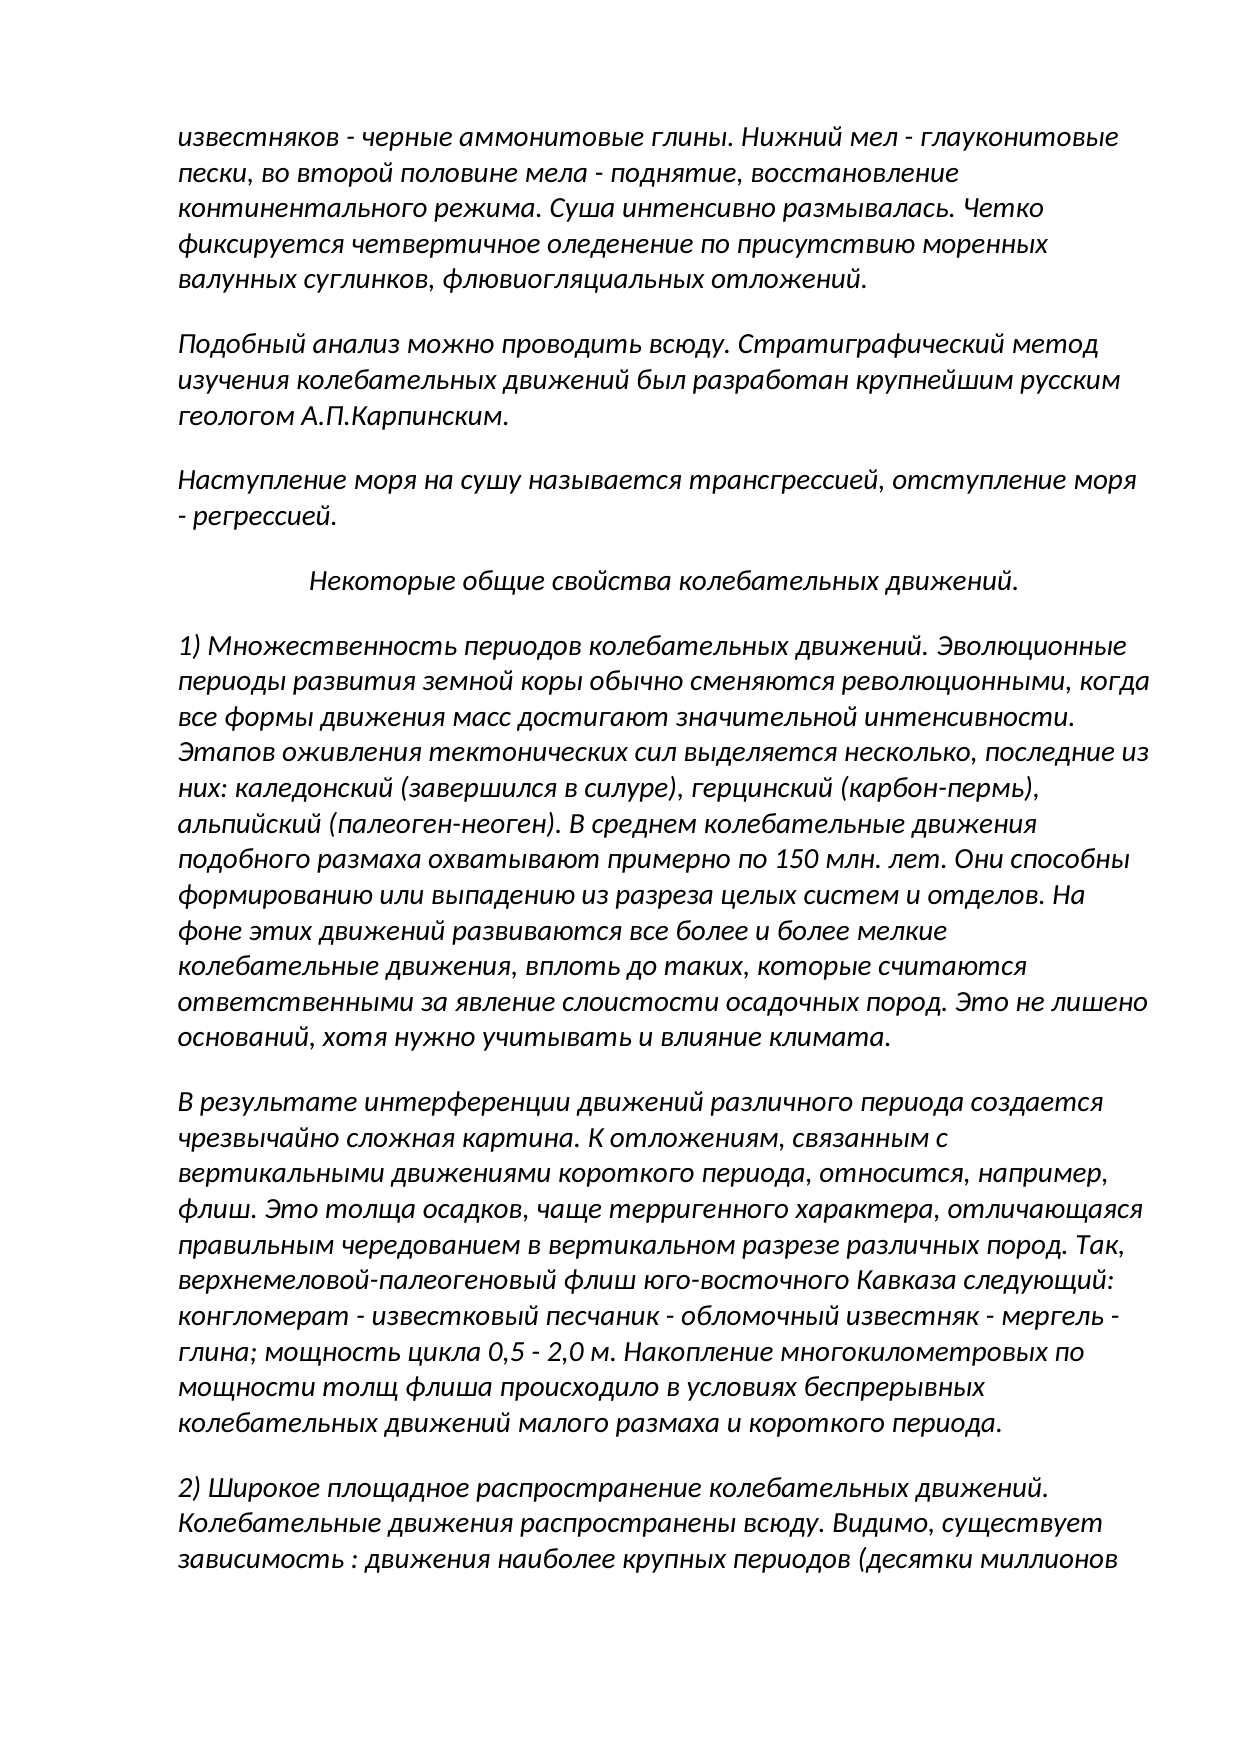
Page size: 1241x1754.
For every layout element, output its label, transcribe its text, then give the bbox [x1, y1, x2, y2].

text Некоторые общие свойства колебательных движений. [177, 562, 1152, 597]
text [177, 1469, 1152, 1576]
text 1) Множественность периодов колебательных движений. Эволюционные периоды развития земной коры обычно сменяются революционными, когда все формы движения масс достигают значительной интенсивности. Этапов оживления тектонических сил выделяется несколько, последние из них: каледонский (завершился в силуре), герцинский (карбон-пермь), альпийский (палеоген-неоген). В среднем колебательные движения подобного размаха охватывают примерно по 150 млн. лет. Они способны формированию или выпадению из разреза целых систем и отделов. На фоне этих движений развиваются все более и более мелкие колебательные движения, вплоть до таких, которые считаются ответственными за явление слоистости осадочных пород. Это не лишено оснований, хотя нужно учитывать и влияние климата. [177, 627, 1152, 1054]
text В результате интерференции движений различного периода создается чрезвычайно сложная картина. К отложениям, связанным с вертикальными движениями короткого периода, относится, например, флиш. Это толща осадков, чаще терригенного характера, отличающаяся правильным чередованием в вертикальном разрезе различных пород. Так, верхнемеловой-палеогеновый флиш юго-восточного Кавказа следующий: конгломерат - известковый песчаник - обломочный известняк - мергель - глина; мощность цикла 0,5 - 2,0 м. Накопление многокилометровых по мощности толщ флиша происходило в условиях беспрерывных колебательных движений малого размаха и короткого периода. [177, 1083, 1152, 1439]
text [177, 118, 1152, 296]
text Наступление моря на сушу называется трансгрессией, отступление моря - регрессией. [177, 461, 1152, 533]
text Подобный анализ можно проводить всюду. Стратиграфический метод изучения колебательных движений был разработан крупнейшим русским геологом А.П.Карпинским. [177, 325, 1152, 432]
